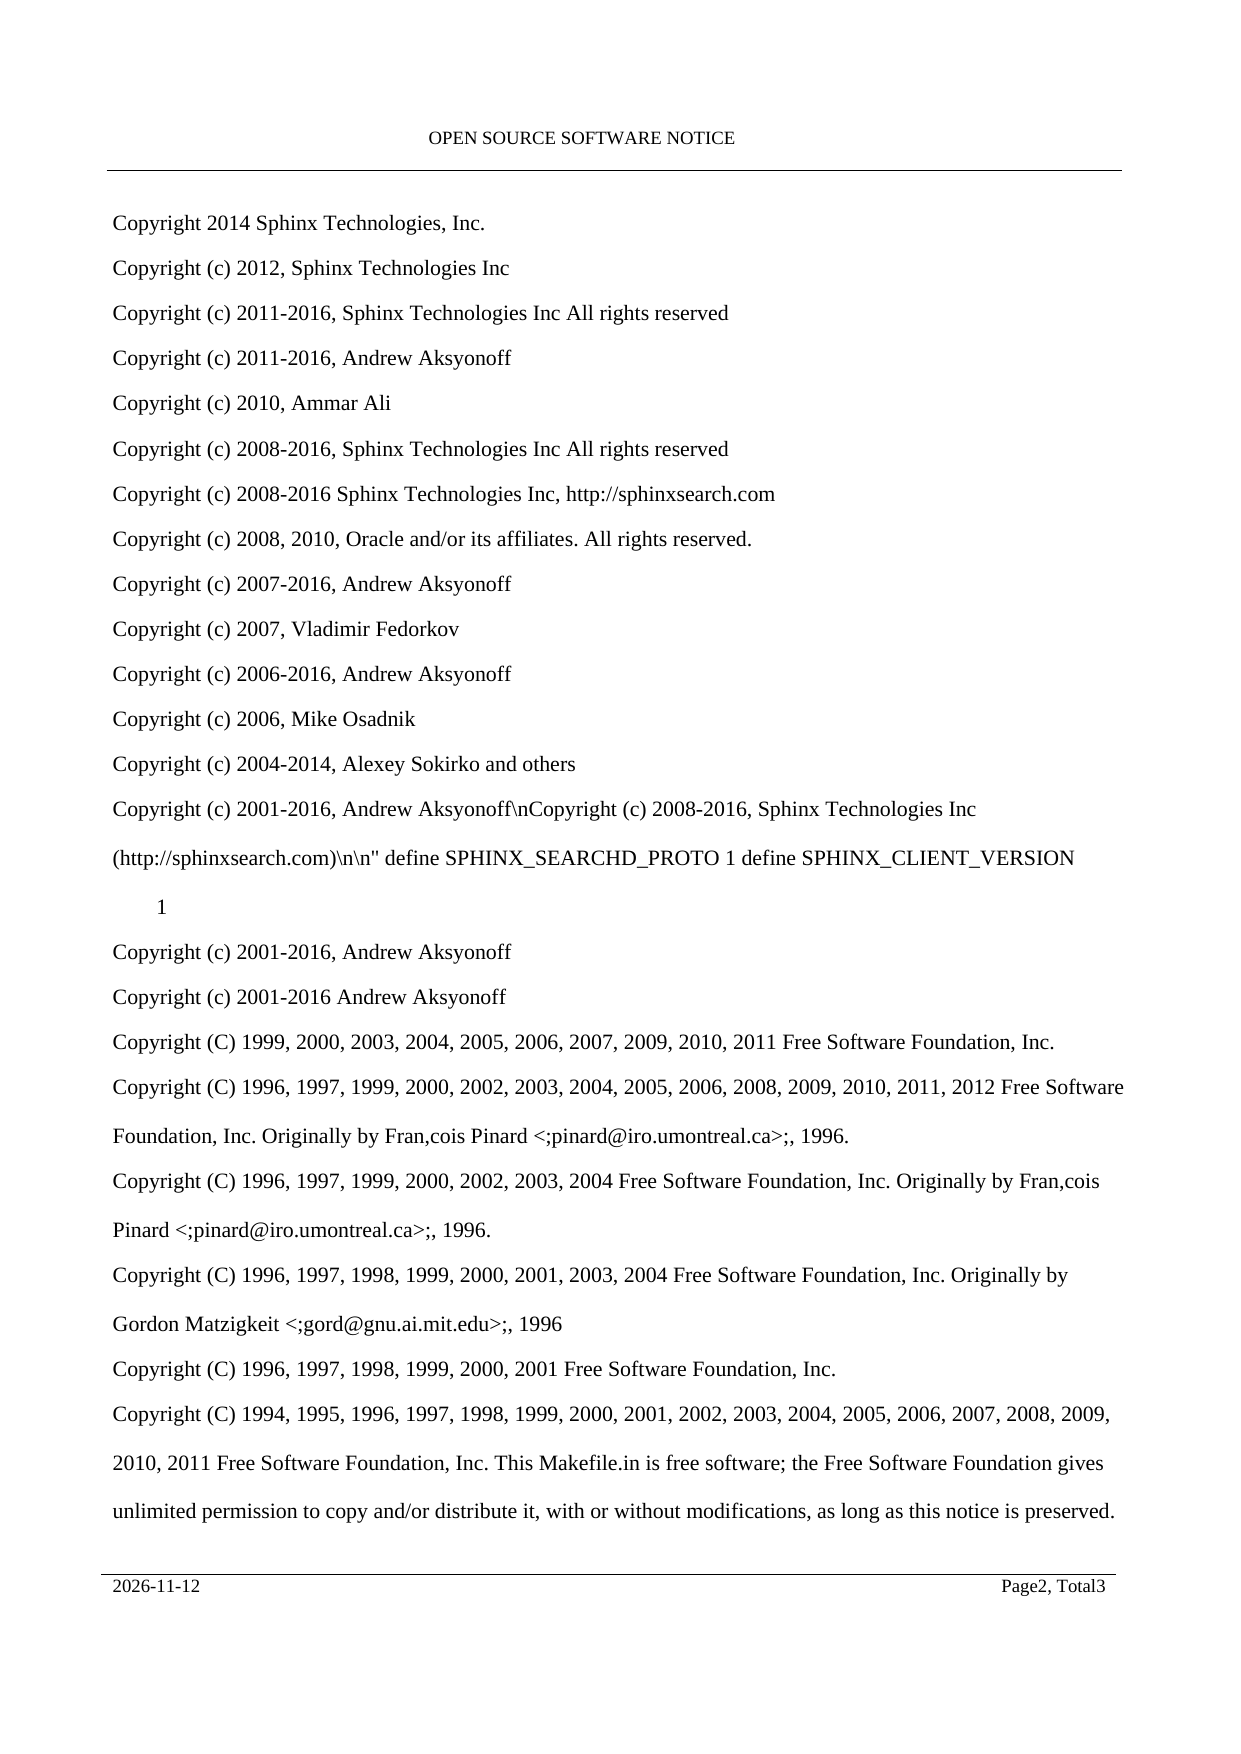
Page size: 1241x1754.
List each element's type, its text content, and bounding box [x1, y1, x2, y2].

text Copyright (C) 1996, 1997, 1999, 2000, 2002, 2003, 2004 Free Software Foundation, Inc. Originally by Fran,cois Pinard <;pinard@iro.umontreal.ca>;, 1996. [112, 1164, 1128, 1246]
text Copyright (c) 2008-2016, Sphinx Technologies Inc All rights reserved [112, 432, 1128, 464]
text Copyright (C) 1996, 1997, 1998, 1999, 2000, 2001 Free Software Foundation, Inc. [112, 1352, 1128, 1385]
text Copyright (C) 1999, 2000, 2003, 2004, 2005, 2006, 2007, 2009, 2010, 2011 Free Software Foundation, Inc. [112, 1026, 1128, 1058]
text Copyright (c) 2006-2016, Andrew Aksyonoff [112, 657, 1128, 690]
text Copyright (c) 2008-2016 Sphinx Technologies Inc, http://sphinxsearch.com [112, 477, 1128, 509]
text Copyright (c) 2001-2016 Andrew Aksyonoff [112, 980, 1128, 1013]
text Copyright (c) 2006, Mike Osadnik [112, 702, 1128, 735]
text Copyright (c) 2001-2016, Andrew Aksyonoff\nCopyright (c) 2008-2016, Sphinx Technologies Inc (http://sphinxsearch.com)\n\n" define SPHINX_SEARCHD_PROTO 1 define SPHINX_CLIENT_VERSION 1 [112, 793, 1128, 923]
text Copyright (c) 2011-2016, Andrew Aksyonoff [112, 342, 1128, 374]
text Copyright (c) 2011-2016, Sphinx Technologies Inc All rights reserved [112, 297, 1128, 329]
text Copyright (c) 2004-2014, Alexey Sokirko and others [112, 748, 1128, 780]
text Copyright 2014 Sphinx Technologies, Inc. [112, 206, 1128, 239]
text Copyright (C) 1996, 1997, 1998, 1999, 2000, 2001, 2003, 2004 Free Software Foundation, Inc. Originally by Gordon Matzigkeit <;gord@gnu.ai.mit.edu>;, 1996 [112, 1258, 1128, 1339]
text Copyright (c) 2007, Vladimir Fedorkov [112, 612, 1128, 645]
text Copyright (c) 2010, Ammar Ali [112, 387, 1128, 419]
text Copyright (c) 2007-2016, Andrew Aksyonoff [112, 567, 1128, 600]
text Copyright (c) 2001-2016, Andrew Aksyonoff [112, 935, 1128, 968]
text Copyright (c) 2008, 2010, Oracle and/or its affiliates. All rights reserved. [112, 522, 1128, 554]
text Copyright (c) 2012, Sphinx Technologies Inc [112, 251, 1128, 284]
text Copyright (C) 1994, 1995, 1996, 1997, 1998, 1999, 2000, 2001, 2002, 2003, 2004, 2005, 2006, 2007, 2008, 2009, 2010, 2011 Free Software Foundation, Inc. This Makefile.in is free software; the Free Software Foundation gives unlimited permission to copy and/or distribute it, with or without modifications, as long as this notice is preserved. [112, 1397, 1128, 1527]
text Copyright (C) 1996, 1997, 1999, 2000, 2002, 2003, 2004, 2005, 2006, 2008, 2009, 2010, 2011, 2012 Free Software Foundation, Inc. Originally by Fran,cois Pinard <;pinard@iro.umontreal.ca>;, 1996. [112, 1071, 1128, 1152]
